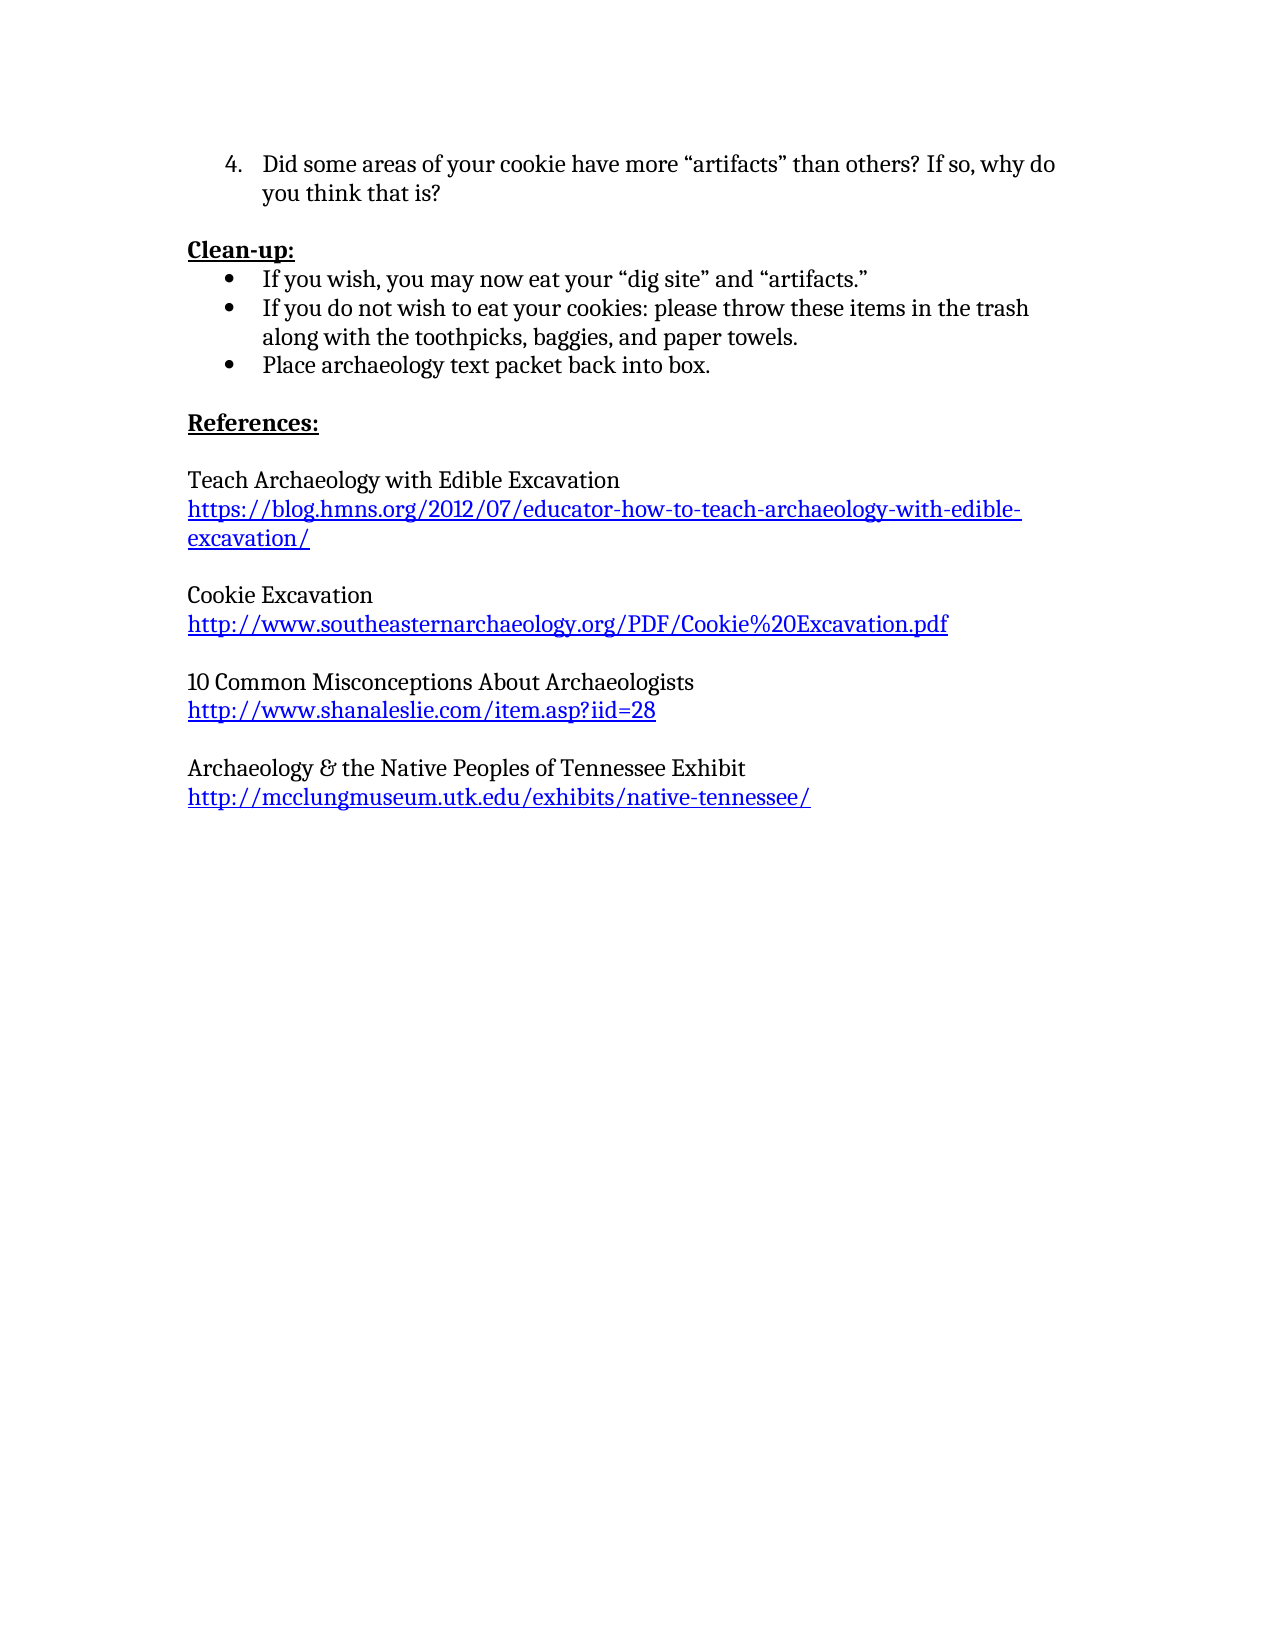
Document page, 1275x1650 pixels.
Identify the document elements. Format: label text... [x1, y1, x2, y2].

text http://www.southeasternarchaeology.org/PDF/Cookie%20Excavation.pdf [187, 610, 1087, 639]
text References: [187, 409, 1087, 437]
text Teach Archaeology with Edible Excavation [187, 466, 1087, 495]
list Did some areas of your cookie have more “artifacts” than others? If so, why do you think that is? [225, 150, 1087, 207]
text Clean-up: [187, 236, 1087, 265]
text 10 Common Misconceptions About Archaeologists [187, 667, 1087, 696]
list If you do not wish to eat your cookies: please throw these items in the trash along with the toothpicks, baggies, and paper towels. [225, 294, 1087, 351]
text Cookie Excavation [187, 581, 1087, 610]
text http://www.shanaleslie.com/item.asp?iid=28 [187, 696, 1087, 725]
list Place archaeology text packet back into box. [225, 351, 1087, 380]
text Archaeology & the Native Peoples of Tennessee Exhibit [187, 754, 1087, 782]
text http://mcclungmuseum.utk.edu/exhibits/native-tennessee/ [187, 782, 1087, 811]
list If you wish, you may now eat your “dig site” and “artifacts.” [225, 265, 1087, 294]
text https://blog.hmns.org/2012/07/educator-how-to-teach-archaeology-with-edible-excavation/ [187, 495, 1087, 552]
